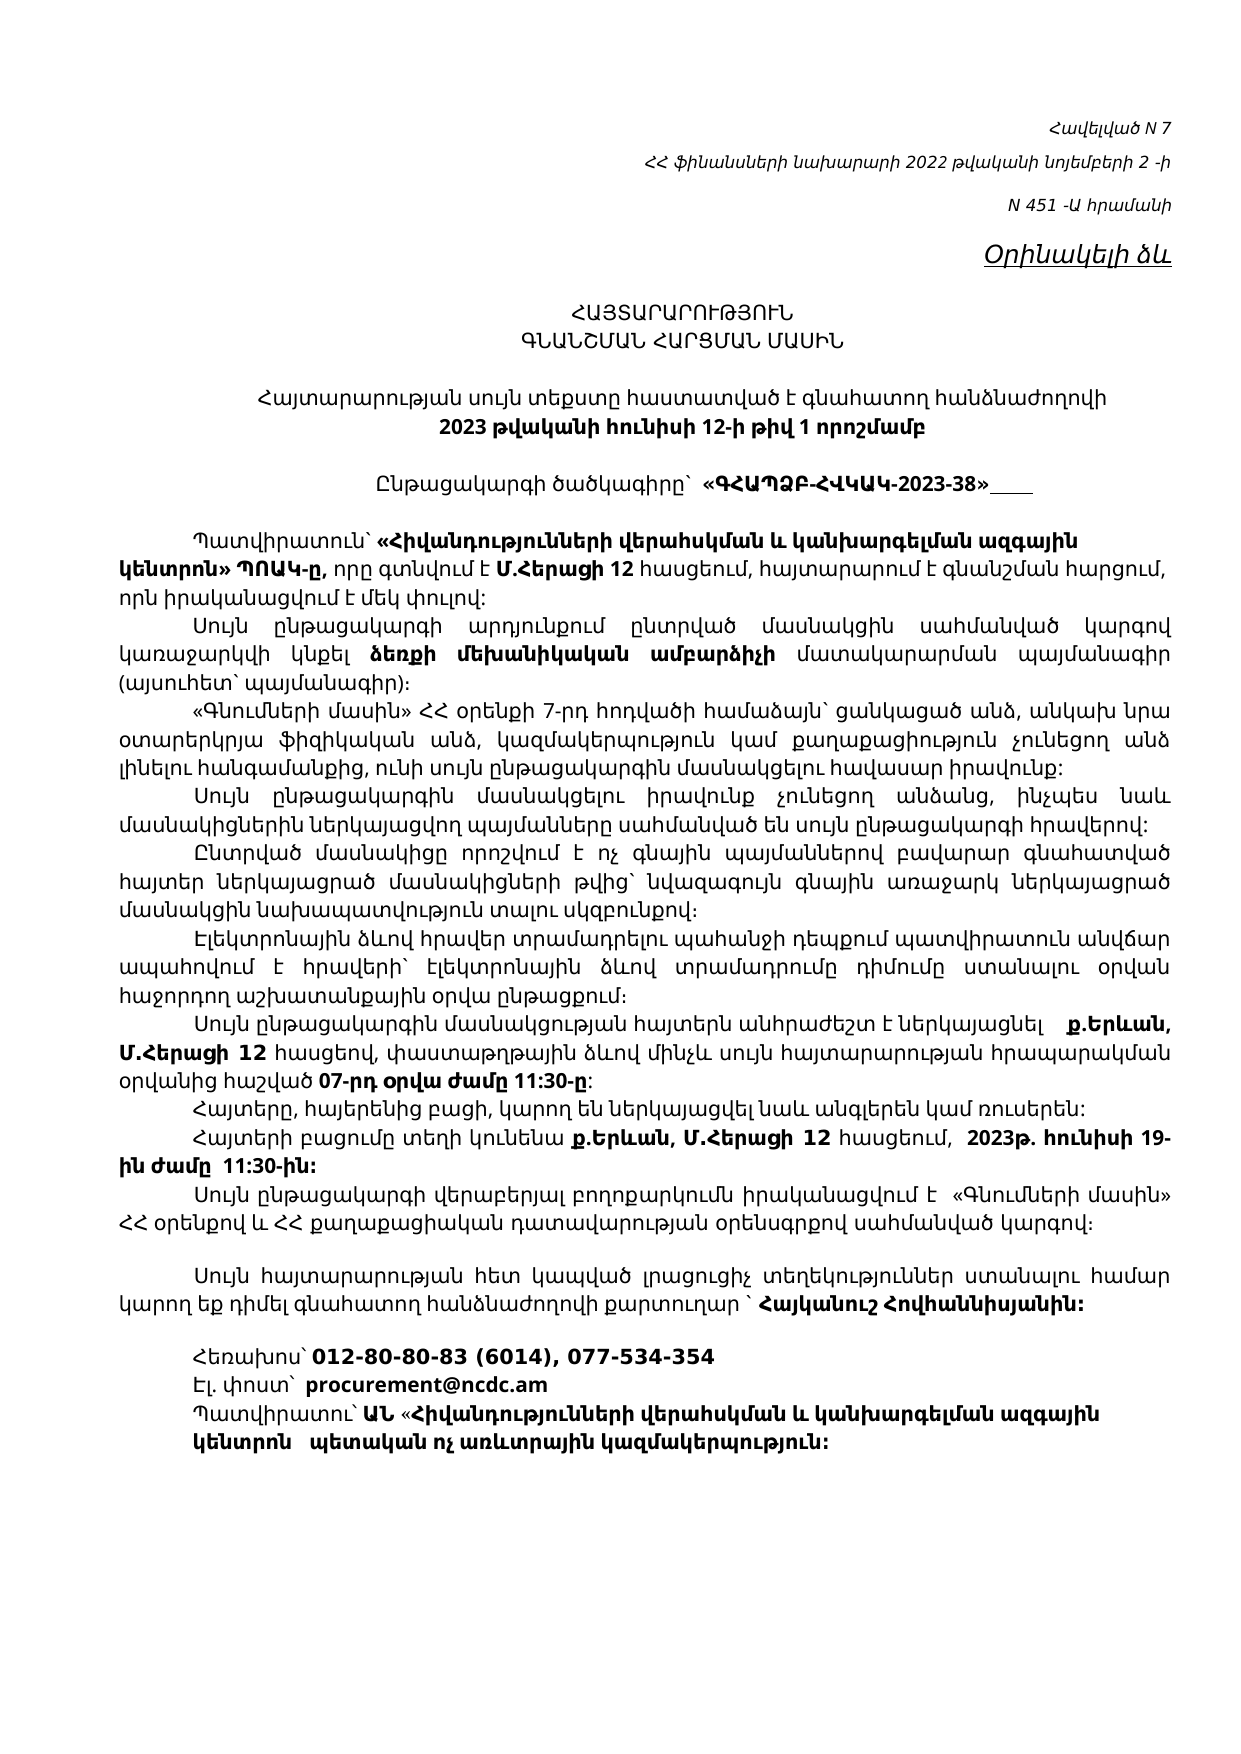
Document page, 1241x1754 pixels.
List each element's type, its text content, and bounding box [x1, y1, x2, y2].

text Սույն հայտարարության հետ կապված լրացուցիչ տեղեկություններ ստանալու համար կարող եք դիմել գնահատող հանձնաժողովի քարտուղար ` Հայկանուշ Հովհաննիսյանին: [118, 1261, 1171, 1318]
text ՀՀ ֆինանսների նախարարի 2022 թվականի նոյեմբերի 2 -ի [118, 150, 1171, 173]
text Հեռախոս՝ 012-80-80-83 (6014), 077-534-354 [192, 1342, 1171, 1371]
text Էլ. փոստ՝ procurement@ncdc.am [192, 1371, 1171, 1399]
text «Գնումների մասին» ՀՀ օրենքի 7-րդ հոդվածի համաձայն` ցանկացած անձ, անկախ նրա օտարերկրյա ֆիզիկական անձ, կազմակերպություն կամ քաղաքացիություն չունեցող անձ լինելու հանգամանքից, ունի սույն ընթացակարգին մասնակցելու հավասար իրավունք: [118, 696, 1171, 782]
text Էլեկտրոնային ձևով հրավեր տրամադրելու պահանջի դեպքում պատվիրատուն անվճար ապահովում է հրավերի` էլեկտրոնային ձևով տրամադրումը դիմումը ստանալու օրվան հաջորդող աշխատանքային օրվա ընթացքում։ [118, 924, 1171, 1009]
text Օրինակելի ձև [118, 241, 1172, 270]
text Հավելված N 7 [118, 116, 1171, 139]
text Պատվիրատուն` «Հիվանդությունների վերահսկման և կանխարգելման ազգային կենտրոն» ՊՈԱԿ-ը, որը գտնվում է Մ.Հերացի 12 հասցեում, հայտարարում է գնանշման հարցում, որն իրականացվում է մեկ փուլով: [118, 526, 1171, 611]
text ՀԱՅՏԱՐԱՐՈՒԹՅՈՒՆ [118, 298, 1171, 327]
text Հայտերը, հայերենից բացի, կարող են ներկայացվել նաև անգլերեն կամ ռուսերեն: [118, 1094, 1171, 1123]
text Սույն ընթացակարգի արդյունքում ընտրված մասնակցին սահմանված կարգով կառաջարկվի կնքել ձեռքի մեխանիկական ամբարձիչի մատակարարման պայմանագիր (այսուհետ` պայմանագիր)։ [118, 611, 1171, 696]
text Ընտրված մասնակիցը որոշվում է ոչ գնային պայմաններով բավարար գնահատված հայտեր ներկայացրած մասնակիցների թվից` նվազագույն գնային առաջարկ ներկայացրած մասնակցին նախապատվություն տալու սկզբունքով։ [118, 838, 1171, 924]
text Հայտարարության սույն տեքստը հաստատված է գնահատող հանձնաժողովի [118, 383, 1171, 412]
text ԳՆԱՆՇՄԱՆ ՀԱՐՑՄԱՆ ՄԱՍԻՆ [118, 327, 1171, 355]
text Հայտերի բացումը տեղի կունենա ք.Երևան, Մ.Հերացի 12 հասցեում, 2023թ. հունիսի 19-ին ժամը 11:30-ին։ [118, 1123, 1171, 1180]
text Սույն ընթացակարգին մասնակցելու իրավունք չունեցող անձանց, ինչպես նաև մասնակիցներին ներկայացվող պայմանները սահմանված են սույն ընթացակարգի հրավերով: [118, 782, 1171, 838]
text 2023 թվականի հունիսի 12-ի թիվ 1 որոշմամբ [118, 412, 1171, 440]
text N 451 -Ա հրամանի [118, 196, 1172, 215]
text Պատվիրատու՝ ԱՆ Հիվանդությունների վերահսկման և կանխարգելման ազգային կենտրոն պետական ոչ առևտրային կազմակերպություն։ [192, 1399, 1171, 1456]
text Ընթացակարգի ծածկագիրը` «ԳՀԱՊՁԲ-ՀՎԿԱԿ-2023-38» [118, 469, 1171, 497]
text Սույն ընթացակարգին մասնակցության հայտերն անհրաժեշտ է ներկայացնել ք.Երևան, Մ.Հերացի 12 հասցեով, փաստաթղթային ձևով մինչև սույն հայտարարության հրապարակման օրվանից հաշված 07-րդ օրվա ժամը 11:30-ը: [118, 1009, 1171, 1094]
text Սույն ընթացակարգի վերաբերյալ բողոքարկումն իրականացվում է «Գնումների մասին» ՀՀ օրենքով և ՀՀ քաղաքացիական դատավարության օրենսգրքով սահմանված կարգով։ [118, 1180, 1171, 1237]
